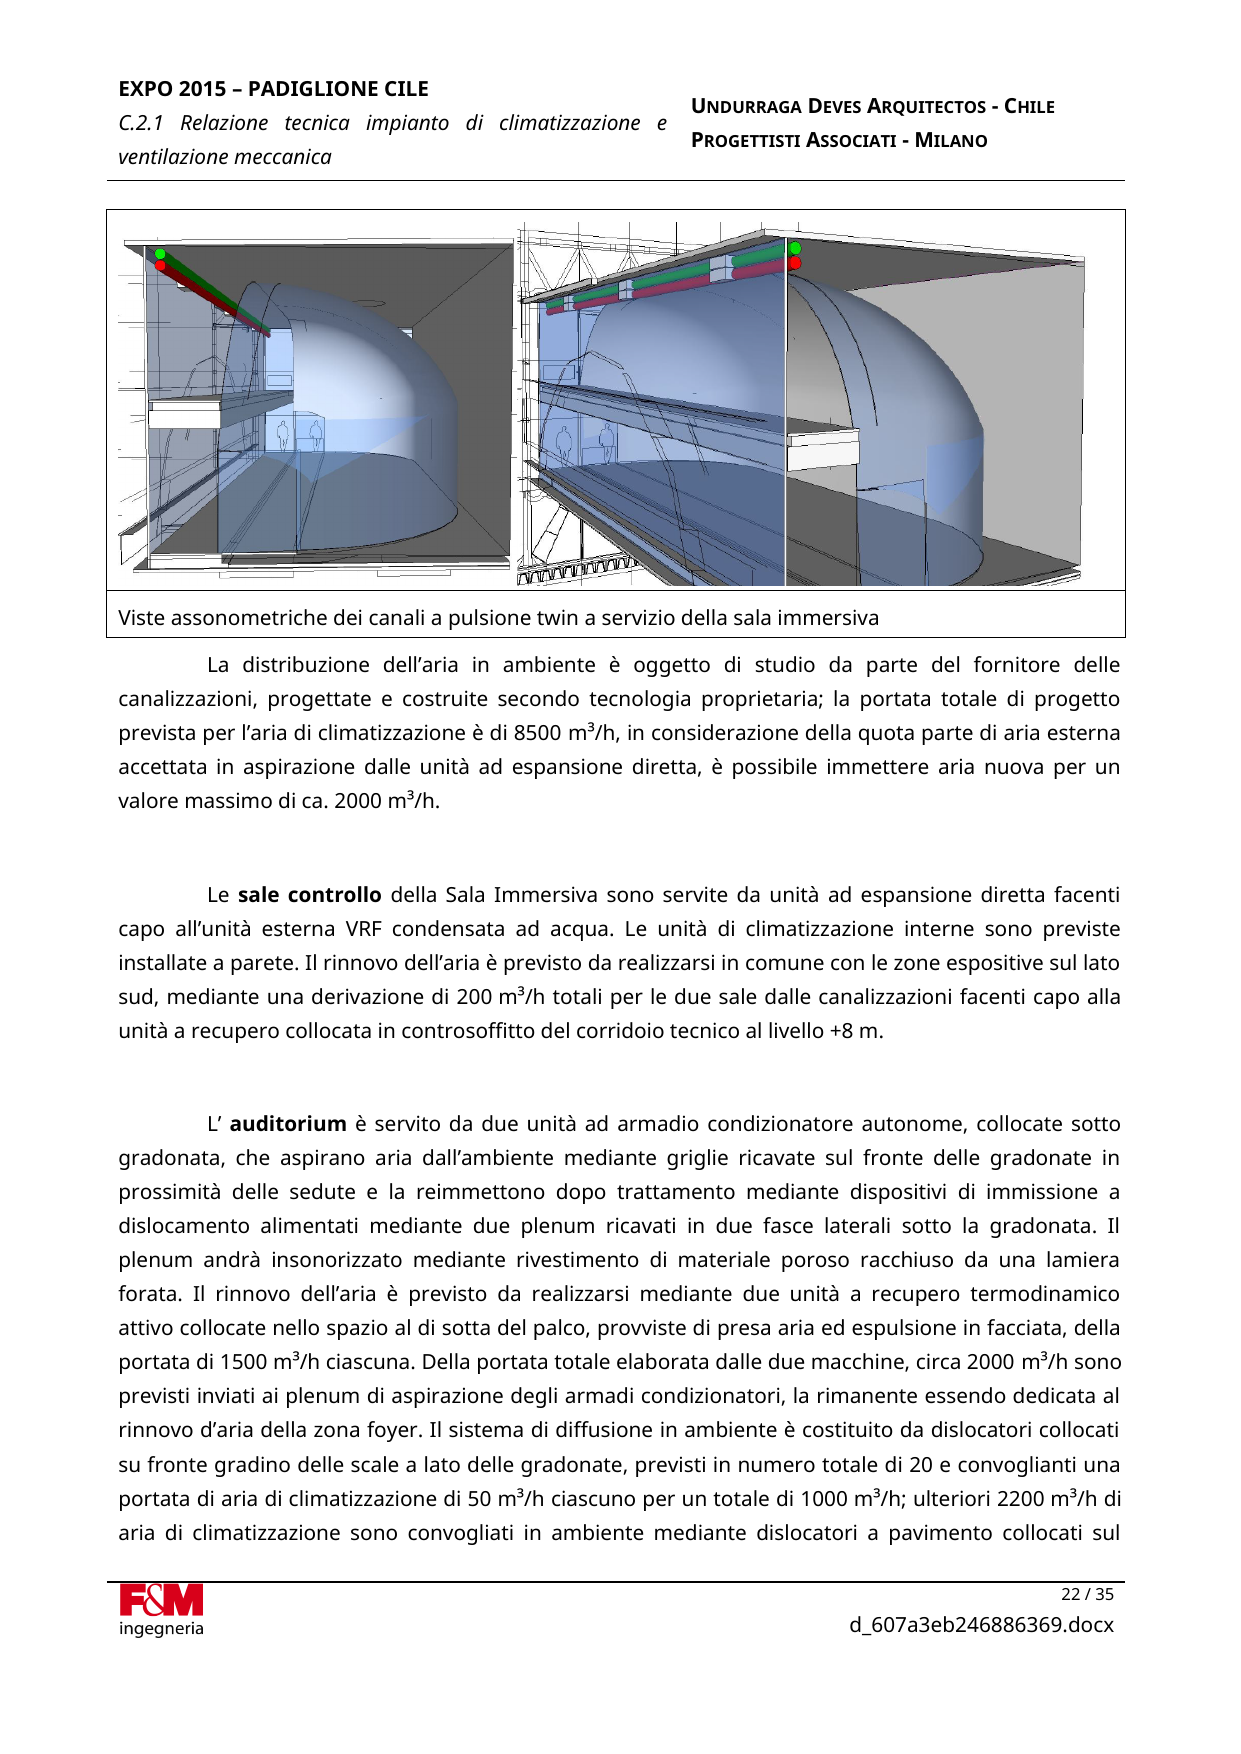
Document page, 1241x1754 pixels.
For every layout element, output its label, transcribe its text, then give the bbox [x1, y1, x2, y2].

picture [118, 1582, 209, 1643]
table_header [107, 210, 1125, 590]
table_cell Viste assonometriche dei canali a pulsione twin a servizio della sala immersiva [107, 591, 1125, 637]
text La distribuzione dell’aria in ambiente è oggetto di studio da parte del fornitore delle canalizzazioni, progettate e costruite secondo tecnologia proprietaria; la portata totale di progetto prevista per l’aria di climatizzazione è di 8500 m³/h, in considerazione della quota parte di aria esterna accettata in aspirazione dalle unità ad espansione diretta, è possibile immettere aria nuova per un valore massimo di ca. 2000 m³/h. [118, 650, 1122, 815]
text Le sale controllo della Sala Immersiva sono servite da unità ad espansione diretta facenti capo all’unità esterna VRF condensata ad acqua. Le unità di climatizzazione interne sono previste installate a parete. Il rinnovo dell’aria è previsto da realizzarsi in comune con le zone espositive sul lato sud, mediante una derivazione di 200 m³/h totali per le due sale dalle canalizzazioni facenti capo alla unità a recupero collocata in controsoffitto del corridoio tecnico al livello +8 m. [118, 880, 1122, 1044]
